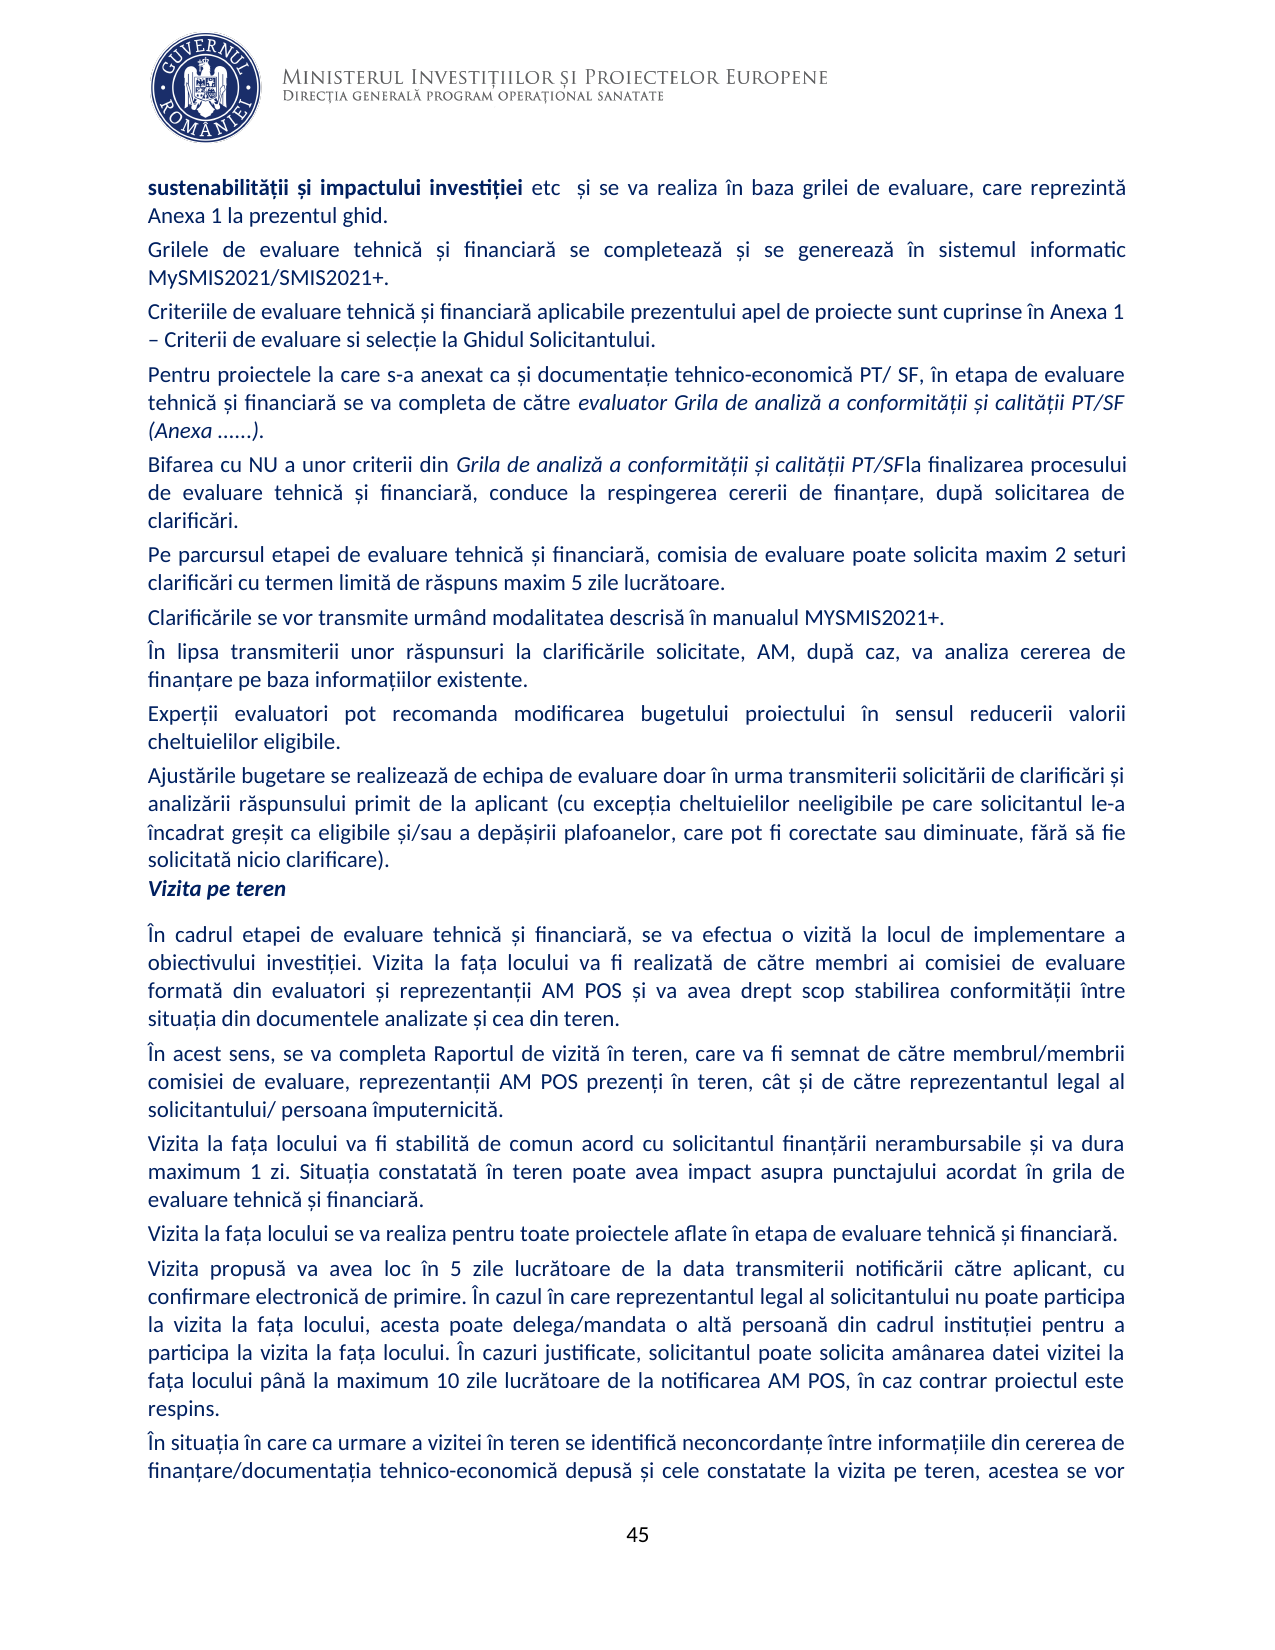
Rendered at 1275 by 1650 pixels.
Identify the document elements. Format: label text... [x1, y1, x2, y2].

text Criteriile de evaluare tehnică și financiară aplicabile prezentului apel de proiecte sunt cuprinse în Anexa 1 – Criterii de evaluare si selecție la Ghidul Solicitantului. [148, 297, 1127, 353]
text Vizita la fața locului va fi stabilită de comun acord cu solicitantul finanțării nerambursabile și va dura maximum 1 zi. Situația constatată în teren poate avea impact asupra punctajului acordat în grila de evaluare tehnică și financiară. [148, 1129, 1127, 1213]
text Clarificările se vor transmite urmând modalitatea descrisă în manualul MYSMIS2021+. [148, 603, 1127, 631]
text Grilele de evaluare tehnică și financiară se completează și se generează în sistemul informatic MySMIS2021/SMIS2021+. [148, 235, 1127, 291]
text În cadrul etapei de evaluare tehnică și financiară, se va efectua o vizită la locul de implementare a obiectivului investiției. Vizita la fața locului va fi realizată de către membri ai comisiei de evaluare formată din evaluatori și reprezentanții AM POS și va avea drept scop stabilirea conformității între situația din documentele analizate și cea din teren. [148, 921, 1127, 1033]
text Pentru proiectele la care s-a anexat ca și documentație tehnico-economică PT/ SF, în etapa de evaluare tehnică și financiară se va completa de către evaluator Grila de analiză a conformității și calității PT/SF (Anexa ......). [148, 360, 1127, 444]
text Vizita propusă va avea loc în 5 zile lucrătoare de la data transmiterii notificării către aplicant, cu confirmare electronică de primire. În cazul în care reprezentantul legal al solicitantului nu poate participa la vizita la fața locului, acesta poate delega/mandata o altă persoană din cadrul instituției pentru a participa la vizita la fața locului. În cazuri justificate, solicitantul poate solicita amânarea datei vizitei la fața locului până la maximum 10 zile lucrătoare de la notificarea AM POS, în caz contrar proiectul este respins. [148, 1254, 1127, 1422]
text Vizita pe teren [148, 874, 1127, 902]
picture [147, 29, 852, 145]
text În acest sens, se va completa Raportul de vizită în teren, care va fi semnat de către membrul/membrii comisiei de evaluare, reprezentanții AM POS prezenți în teren, cât și de către reprezentantul legal al solicitantului/ persoana împuternicită. [148, 1039, 1127, 1123]
text Bifarea cu NU a unor criterii din Grila de analiză a conformității și calității PT/SFla finalizarea procesului de evaluare tehnică și financiară, conduce la respingerea cererii de finanțare, după solicitarea de clarificări. [148, 450, 1127, 534]
text Pe parcursul etapei de evaluare tehnică şi financiară, comisia de evaluare poate solicita maxim 2 seturi clarificări cu termen limită de răspuns maxim 5 zile lucrătoare. [148, 540, 1127, 596]
text Vizita la fața locului se va realiza pentru toate proiectele aflate în etapa de evaluare tehnică și financiară. [148, 1219, 1127, 1247]
text Experții evaluatori pot recomanda modificarea bugetului proiectului în sensul reducerii valorii cheltuielilor eligibile. [148, 699, 1127, 755]
text Ajustările bugetare se realizează de echipa de evaluare doar în urma transmiterii solicitării de clarificări și analizării răspunsului primit de la aplicant (cu excepția cheltuielilor neeligibile pe care solicitantul le-a încadrat greșit ca eligibile și/sau a depășirii plafoanelor, care pot fi corectate sau diminuate, fără să fie solicitată nicio clarificare). [148, 762, 1127, 874]
text În lipsa transmiterii unor răspunsuri la clarificările solicitate, AM, după caz, va analiza cererea de finanțare pe baza informațiilor existente. [148, 637, 1127, 693]
